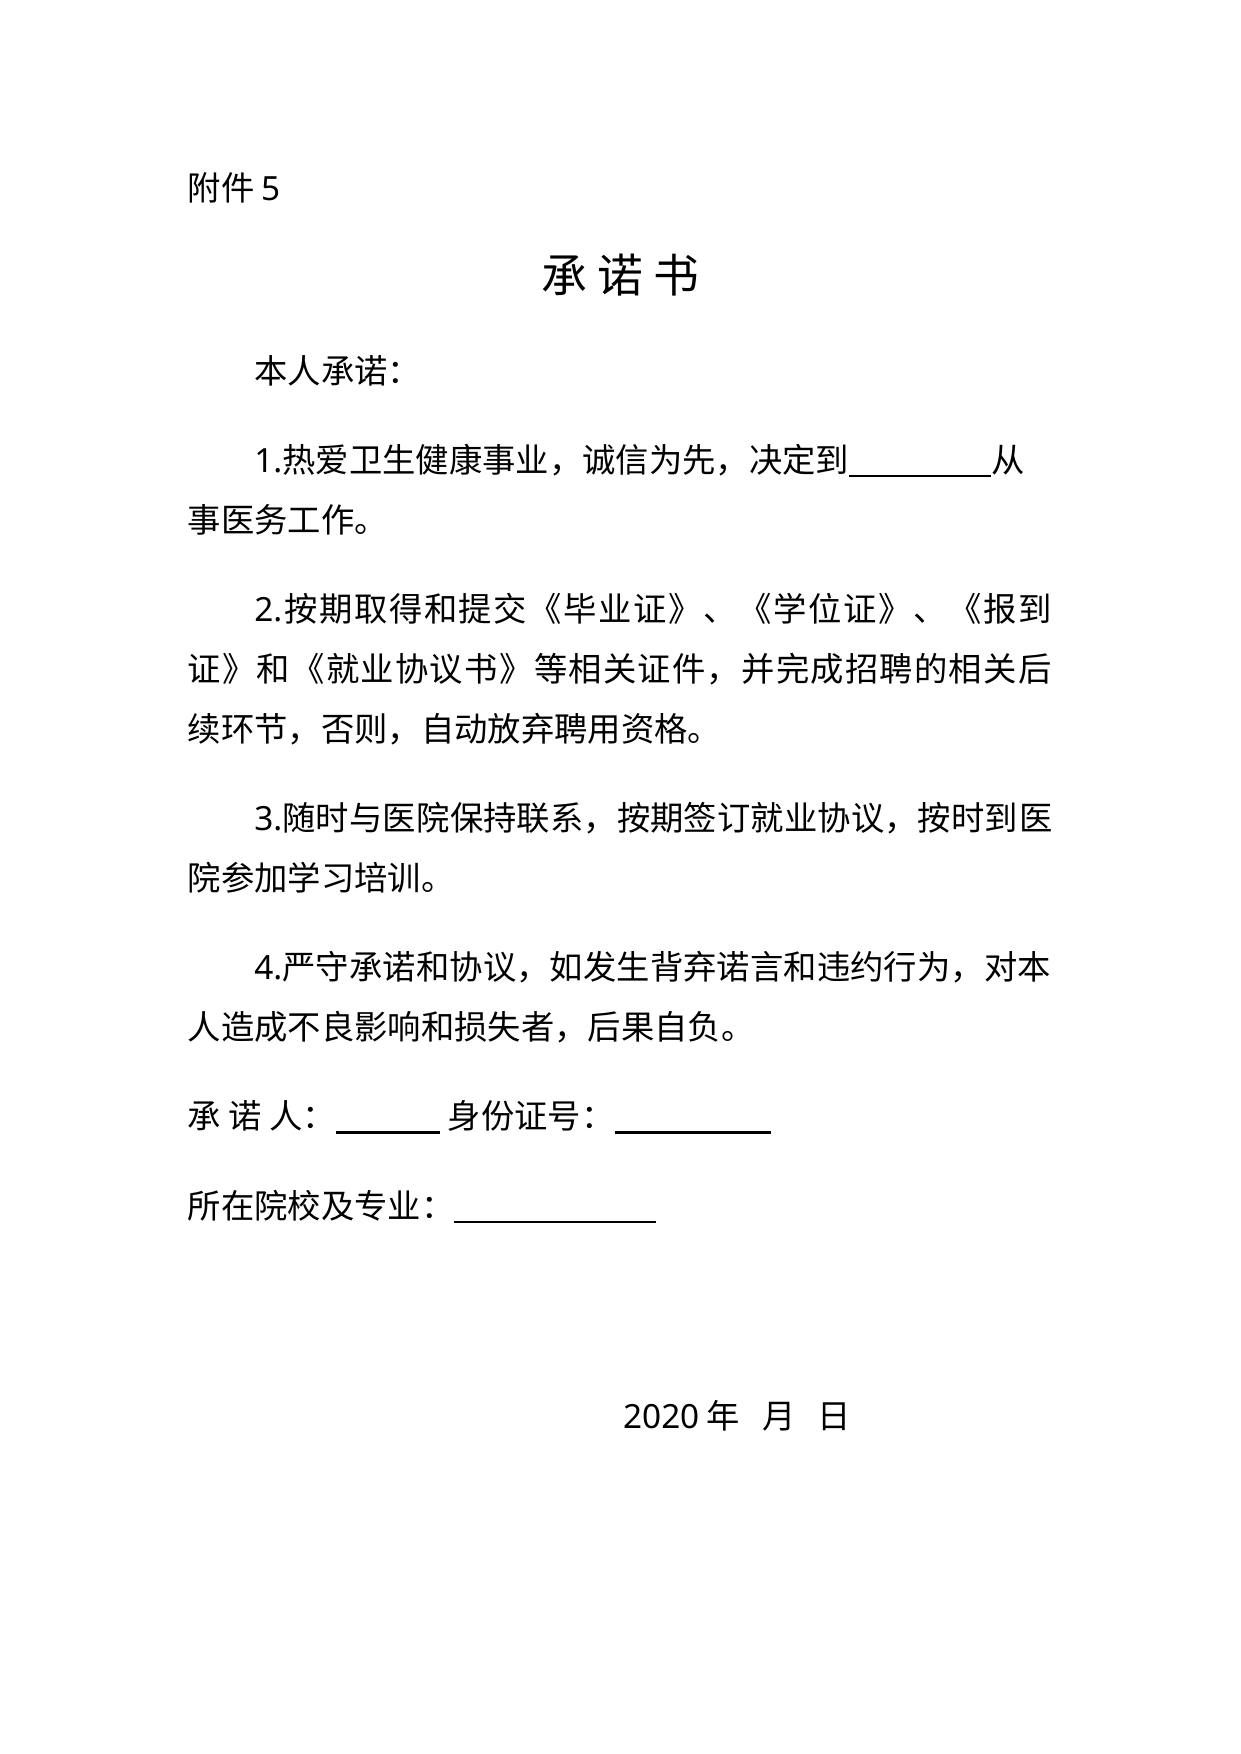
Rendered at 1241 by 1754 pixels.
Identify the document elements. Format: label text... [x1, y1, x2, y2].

text 附件5 [187, 162, 1053, 210]
text 承 诺 书 [187, 239, 1053, 306]
text 本人承诺： [187, 335, 1053, 395]
text 3.随时与医院保持联系，按期签订就业协议，按时到医院参加学习培训。 [187, 783, 1053, 903]
text 承 诺 人： 身份证号： [187, 1081, 1053, 1141]
text 2020年 月 日 [187, 1380, 1035, 1440]
text 1.热爱卫生健康事业，诚信为先，决定到 从事医务工作。 [187, 424, 1053, 544]
text 4.严守承诺和协议，如发生背弃诺言和违约行为，对本人造成不良影响和损失者，后果自负。 [187, 932, 1053, 1052]
text 所在院校及专业： [187, 1170, 1053, 1230]
text 2.按期取得和提交《毕业证》、《学位证》、《报到证》和《就业协议书》等相关证件，并完成招聘的相关后续环节，否则，自动放弃聘用资格。 [187, 573, 1053, 753]
